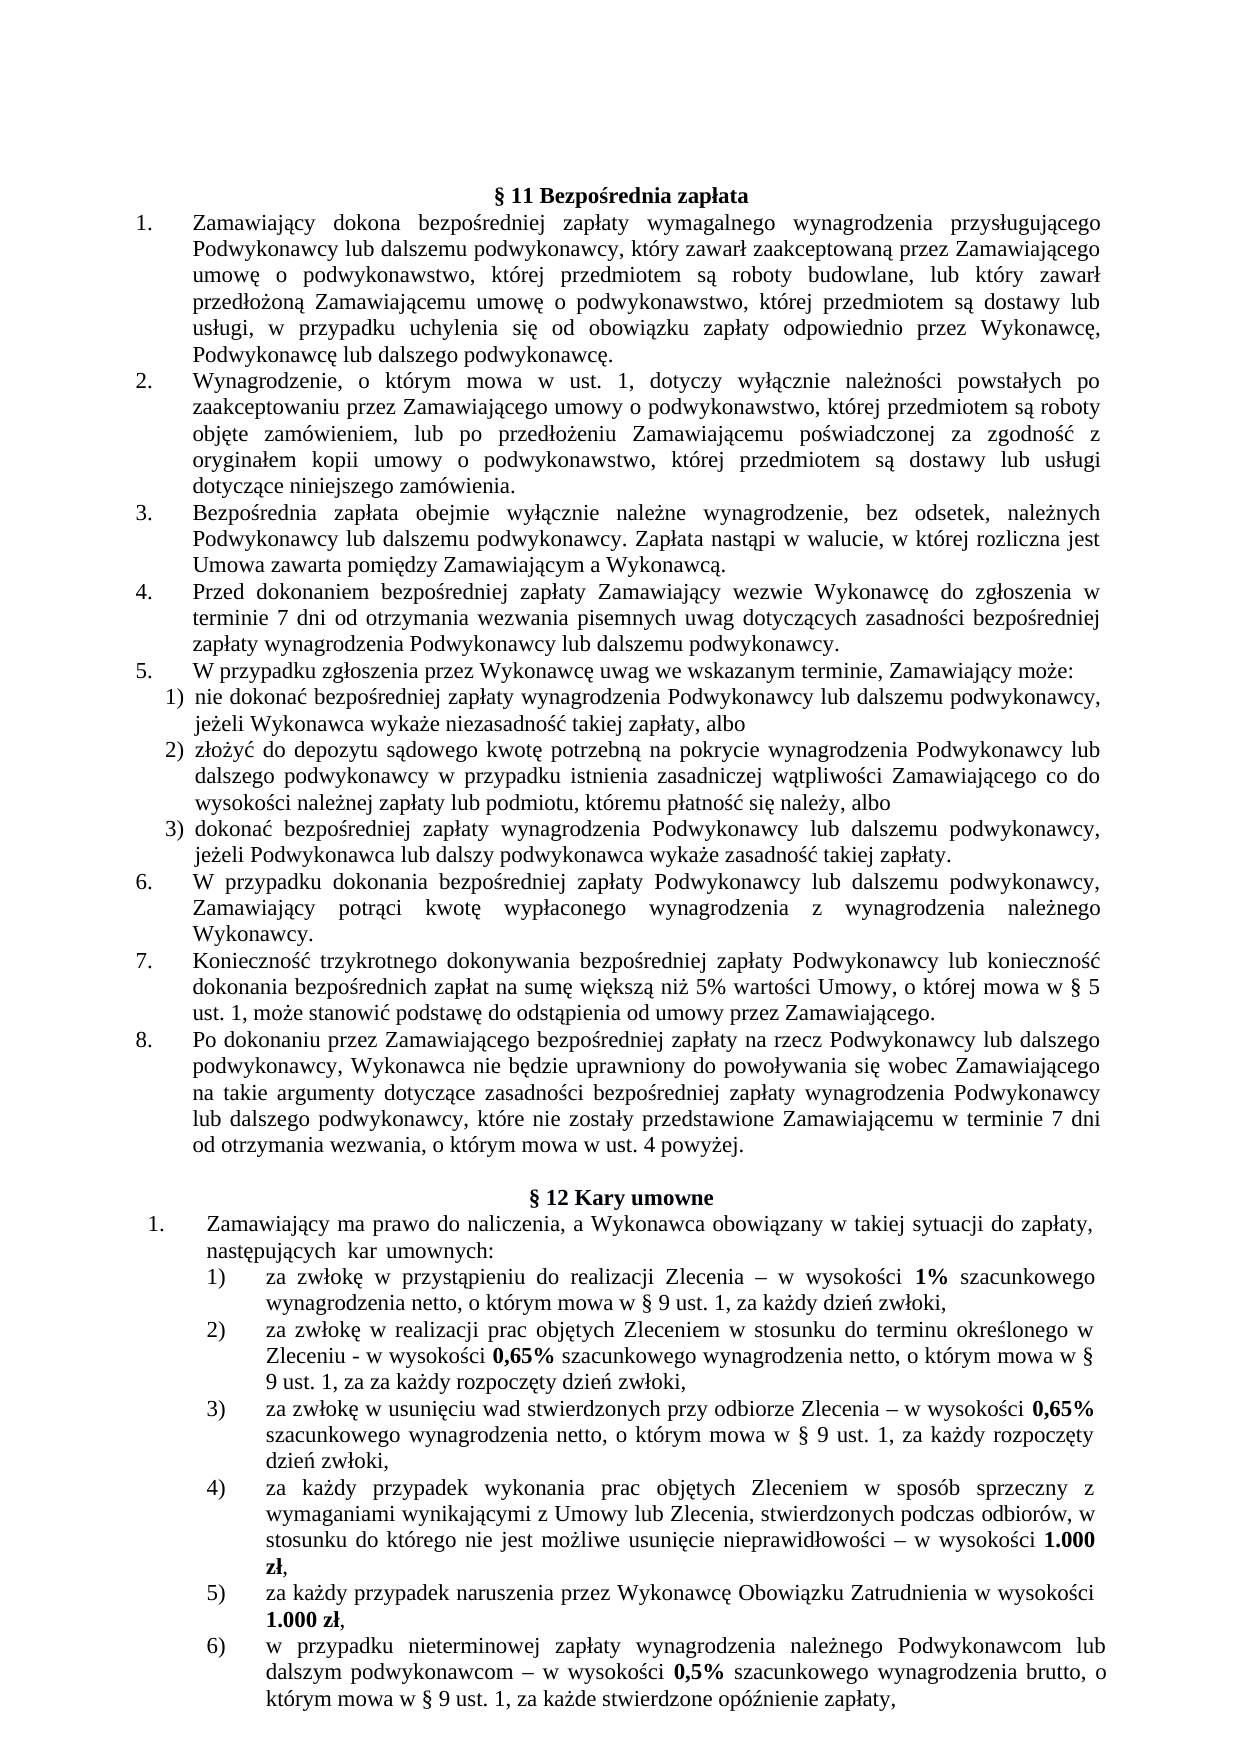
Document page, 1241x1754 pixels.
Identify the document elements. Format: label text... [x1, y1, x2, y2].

list za każdy przypadek wykonania prac objętych Zleceniem w sposób sprzeczny z wymaganiami wynikającymi z Umowy lub Zlecenia, stwierdzonych podczas odbiorów, w stosunku do którego nie jest możliwe usunięcie nieprawidłowości – w wysokości 1.000 zł, [206, 1474, 1095, 1579]
list za zwłokę w przystąpieniu do realizacji Zlecenia – w wysokości 1% szacunkowego wynagrodzenia netto, o którym mowa w § 9 ust. 1, za każdy dzień zwłoki, [206, 1263, 1095, 1316]
list złożyć do depozytu sądowego kwotę potrzebną na pokrycie wynagrodzenia Podwykonawcy lub dalszego podwykonawcy w przypadku istnienia zasadniczej wątpliwości Zamawiającego co do wysokości należnej zapłaty lub podmiotu, któremu płatność się należy, albo [165, 736, 1102, 815]
subtitle § 11 Bezpośrednia zapłata [367, 182, 875, 209]
list Zamawiający dokona bezpośredniej zapłaty wymagalnego wynagrodzenia przysługującego Podwykonawcy lub dalszemu podwykonawcy, który zawarł zaakceptowaną przez Zamawiającego umowę o podwykonawstwo, której przedmiotem są roboty budowlane, lub który zawarł przedłożoną Zamawiającemu umowę o podwykonawstwo, której przedmiotem są dostawy lub usługi, w przypadku uchylenia się od obowiązku zapłaty odpowiednio przez Wykonawcę, Podwykonawcę lub dalszego podwykonawcę. [135, 209, 1102, 367]
list za zwłokę w realizacji prac objętych Zleceniem w stosunku do terminu określonego w Zleceniu - w wysokości 0,65% szacunkowego wynagrodzenia netto, o którym mowa w § 9 ust. 1, za za każdy rozpoczęty dzień zwłoki, [206, 1316, 1095, 1395]
list W przypadku dokonania bezpośredniej zapłaty Podwykonawcy lub dalszemu podwykonawcy, Zamawiający potrąci kwotę wypłaconego wynagrodzenia z wynagrodzenia należnego Wykonawcy. [135, 868, 1102, 947]
list Konieczność trzykrotnego dokonywania bezpośredniej zapłaty Podwykonawcy lub konieczność dokonania bezpośrednich zapłat na sumę większą niż 5% wartości Umowy, o której mowa w § 5 ust. 1, może stanowić podstawę do odstąpienia od umowy przez Zamawiającego. [135, 947, 1102, 1026]
list za zwłokę w usunięciu wad stwierdzonych przy odbiorze Zlecenia – w wysokości 0,65% szacunkowego wynagrodzenia netto, o którym mowa w § 9 ust. 1, za każdy rozpoczęty dzień zwłoki, [206, 1395, 1095, 1474]
list za każdy przypadek naruszenia przez Wykonawcę Obowiązku Zatrudnienia w wysokości 1.000 zł, [206, 1579, 1095, 1632]
subtitle § 12 Kary umowne [367, 1184, 875, 1210]
list Bezpośrednia zapłata obejmie wyłącznie należne wynagrodzenie, bez odsetek, należnych Podwykonawcy lub dalszemu podwykonawcy. Zapłata nastąpi w walucie, w której rozliczna jest Umowa zawarta pomiędzy Zamawiającym a Wykonawcą. [135, 499, 1102, 578]
list W przypadku zgłoszenia przez Wykonawcę uwag we wskazanym terminie, Zamawiający może: [135, 657, 1102, 683]
list Przed dokonaniem bezpośredniej zapłaty Zamawiający wezwie Wykonawcę do zgłoszenia w terminie 7 dni od otrzymania wezwania pisemnych uwag dotyczących zasadności bezpośredniej zapłaty wynagrodzenia Podwykonawcy lub dalszemu podwykonawcy. [135, 578, 1102, 657]
list w przypadku nieterminowej zapłaty wynagrodzenia należnego Podwykonawcom lub dalszym podwykonawcom – w wysokości 0,5% szacunkowego wynagrodzenia brutto, o którym mowa w § 9 ust. 1, za każde stwierdzone opóźnienie zapłaty, [206, 1632, 1107, 1711]
list Zamawiający ma prawo do naliczenia, a Wykonawca obowiązany w takiej sytuacji do zapłaty, następujących kar umownych: [147, 1210, 1095, 1263]
list nie dokonać bezpośredniej zapłaty wynagrodzenia Podwykonawcy lub dalszemu podwykonawcy, jeżeli Wykonawca wykaże niezasadność takiej zapłaty, albo [165, 683, 1102, 736]
list Wynagrodzenie, o którym mowa w ust. 1, dotyczy wyłącznie należności powstałych po zaakceptowaniu przez Zamawiającego umowy o podwykonawstwo, której przedmiotem są roboty objęte zamówieniem, lub po przedłożeniu Zamawiającemu poświadczonej za zgodność z oryginałem kopii umowy o podwykonawstwo, której przedmiotem są dostawy lub usługi dotyczące niniejszego zamówienia. [135, 367, 1102, 499]
list dokonać bezpośredniej zapłaty wynagrodzenia Podwykonawcy lub dalszemu podwykonawcy, jeżeli Podwykonawca lub dalszy podwykonawca wykaże zasadność takiej zapłaty. [165, 815, 1102, 868]
list Po dokonaniu przez Zamawiającego bezpośredniej zapłaty na rzecz Podwykonawcy lub dalszego podwykonawcy, Wykonawca nie będzie uprawniony do powoływania się wobec Zamawiającego na takie argumenty dotyczące zasadności bezpośredniej zapłaty wynagrodzenia Podwykonawcy lub dalszego podwykonawcy, które nie zostały przedstawione Zamawiającemu w terminie 7 dni od otrzymania wezwania, o którym mowa w ust. 4 powyżej. [135, 1026, 1102, 1158]
